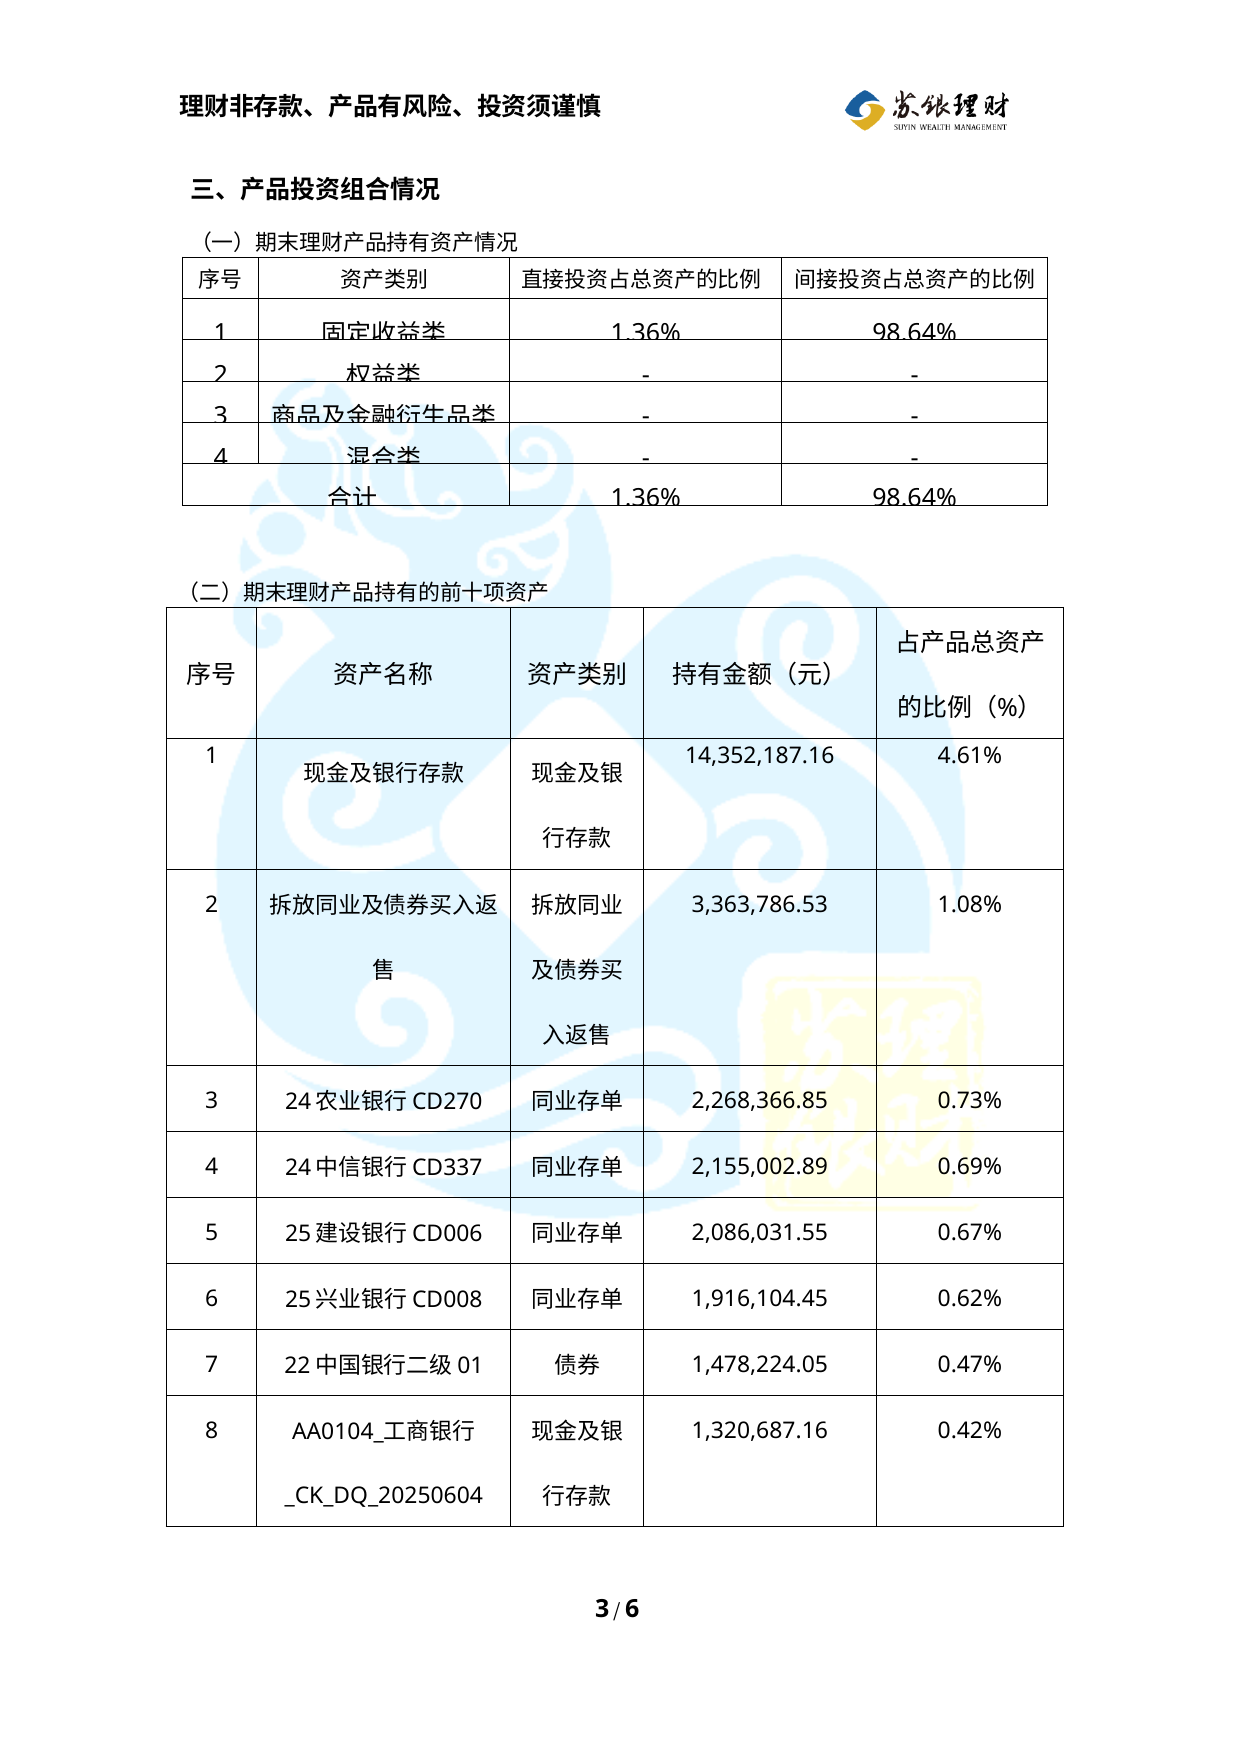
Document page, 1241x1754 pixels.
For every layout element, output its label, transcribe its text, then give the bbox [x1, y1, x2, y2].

table_cell 8 [167, 1396, 256, 1526]
table_cell - [510, 382, 781, 422]
table_cell - [510, 423, 781, 463]
table_header 序号 [167, 608, 256, 738]
table_header 资产类别 [259, 258, 509, 298]
table_cell 同业存单 [511, 1066, 643, 1131]
subtitle （一）期末理财产品持有资产情况 [190, 224, 1053, 257]
table_cell 3 [183, 382, 258, 422]
table_cell 权益类 [259, 340, 509, 381]
table_cell 3,363,786.53 [644, 870, 876, 1065]
subtitle （二）期末理财产品持有的前十项资产 [177, 574, 1053, 607]
table_cell 24农业银行CD270 [257, 1066, 510, 1131]
table_cell 2,086,031.55 [644, 1198, 876, 1263]
table_cell 25兴业银行CD008 [257, 1264, 510, 1329]
table_cell 0.42% [877, 1396, 1063, 1526]
table_cell 债券 [511, 1330, 643, 1395]
table_cell 0.73% [877, 1066, 1063, 1131]
table_header 序号 [183, 258, 258, 298]
table_cell 7 [167, 1330, 256, 1395]
table_cell 同业存单 [511, 1198, 643, 1263]
table_cell 6 [167, 1264, 256, 1329]
table_cell 2 [183, 340, 258, 381]
table_header 资产类别 [511, 608, 643, 738]
table_header 资产名称 [257, 608, 510, 738]
table_cell 拆放同业及债券买入返售 [511, 870, 643, 1065]
table_cell 25建设银行CD006 [257, 1198, 510, 1263]
table_cell 22中国银行二级01 [257, 1330, 510, 1395]
table_cell 4 [183, 423, 258, 463]
table_cell 3 [167, 1066, 256, 1131]
table_cell - [782, 423, 1047, 463]
table_cell 同业存单 [511, 1264, 643, 1329]
table_cell 0.47% [877, 1330, 1063, 1395]
table_cell - [510, 340, 781, 381]
table_cell 1 [167, 739, 256, 869]
table_cell 1 [183, 299, 258, 339]
table_header 间接投资占总资产的比例 [782, 258, 1047, 298]
picture [820, 72, 1039, 143]
table_cell 2,268,366.85 [644, 1066, 876, 1131]
table_cell 1,478,224.05 [644, 1330, 876, 1395]
table_cell 拆放同业及债券买入返售 [257, 870, 510, 1065]
subtitle 三、产品投资组合情况 [190, 156, 1053, 221]
table_cell 98.64% [782, 299, 1047, 339]
table_cell 2 [167, 870, 256, 1065]
table_cell 1.08% [877, 870, 1063, 1065]
table_cell 合计 [183, 464, 509, 505]
table_cell 0.67% [877, 1198, 1063, 1263]
table_cell 4.61% [877, 739, 1063, 869]
table_cell 固定收益类 [259, 299, 509, 339]
table_cell 24中信银行CD337 [257, 1132, 510, 1197]
table_cell 4 [167, 1132, 256, 1197]
table_cell 0.62% [877, 1264, 1063, 1329]
table_cell 商品及金融衍生品类 [259, 382, 509, 422]
table_cell 现金及银行存款 [257, 739, 510, 869]
table_cell 1.36% [510, 299, 781, 339]
table_header 直接投资占总资产的比例 [510, 258, 781, 298]
table_cell 0.69% [877, 1132, 1063, 1197]
table_cell 现金及银行存款 [511, 1396, 643, 1526]
table_cell - [782, 340, 1047, 381]
table_cell 1,916,104.45 [644, 1264, 876, 1329]
table_cell 14,352,187.16 [644, 739, 876, 869]
table_cell 现金及银行存款 [511, 739, 643, 869]
table_cell 5 [167, 1198, 256, 1263]
table_cell 1.36% [510, 464, 781, 505]
table_cell AA0104_工商银行_CK_DQ_20250604 [257, 1396, 510, 1526]
table_cell 混合类 [259, 423, 509, 463]
table_cell - [782, 382, 1047, 422]
table_cell 1,320,687.16 [644, 1396, 876, 1526]
table_cell 2,155,002.89 [644, 1132, 876, 1197]
table_header 持有金额（元） [644, 608, 876, 738]
table_header 占产品总资产的比例（%） [877, 608, 1063, 738]
table_cell 98.64% [782, 464, 1047, 505]
table_cell 同业存单 [511, 1132, 643, 1197]
